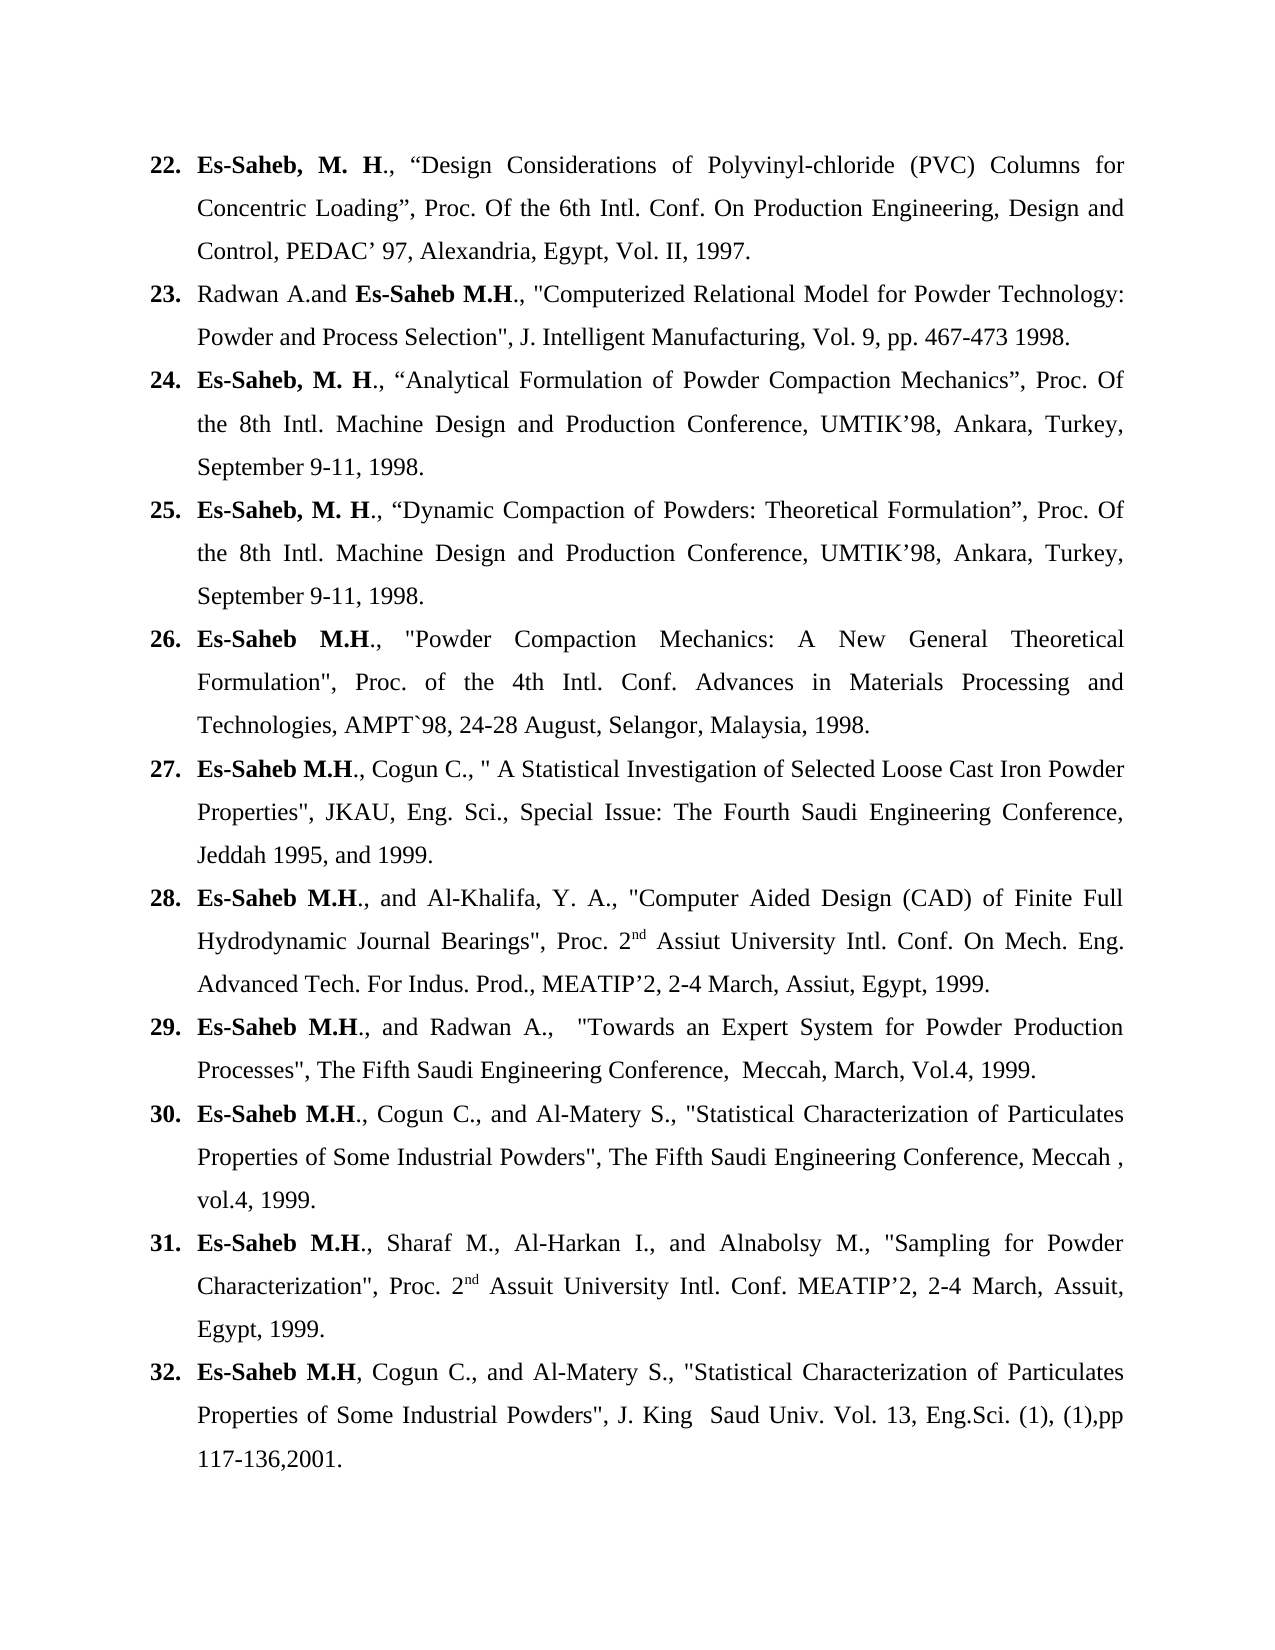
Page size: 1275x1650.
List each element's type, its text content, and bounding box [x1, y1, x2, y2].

list Radwan A.and Es-Saheb M.H., "Computerized Relational Model for Powder Technology: Powder and Process Selection", J. Intelligent Manufacturing, Vol. 9, pp. 467-473 1998. [150, 279, 1125, 351]
list Es-Saheb, M. H., “Analytical Formulation of Powder Compaction Mechanics”, Proc. Of the 8th Intl. Machine Design and Production Conference, UMTIK’98, Ankara, Turkey, September 9-11, 1998. [150, 366, 1125, 481]
list Es-Saheb M.H., Cogun C., " A Statistical Investigation of Selected Loose Cast Iron Powder Properties", JKAU, Eng. Sci., Special Issue: The Fourth Saudi Engineering Conference, Jeddah 1995, and 1999. [150, 754, 1125, 869]
list Es-Saheb M.H., Sharaf M., Al-Harkan I., and Alnabolsy M., "Sampling for Powder Characterization", Proc. 2nd Assuit University Intl. Conf. MEATIP’2, 2-4 March, Assuit, Egypt, 1999. [150, 1228, 1125, 1343]
list Es-Saheb M.H., and Radwan A., "Towards an Expert System for Powder Production Processes", The Fifth Saudi Engineering Conference, Meccah, March, Vol.4, 1999. [150, 1012, 1125, 1084]
list Es-Saheb M.H., and Al-Khalifa, Y. A., "Computer Aided Design (CAD) of Finite Full Hydrodynamic Journal Bearings", Proc. 2nd Assiut University Intl. Conf. On Mech. Eng. Advanced Tech. For Indus. Prod., MEATIP’2, 2-4 March, Assiut, Egypt, 1999. [150, 883, 1125, 998]
list Es-Saheb M.H, Cogun C., and Al-Matery S., "Statistical Characterization of Particulates Properties of Some Industrial Powders", J. King Saud Univ. Vol. 13, Eng.Sci. (1), (1),pp 117-136,2001. [150, 1357, 1125, 1472]
list Es-Saheb, M. H., “Dynamic Compaction of Powders: Theoretical Formulation”, Proc. Of the 8th Intl. Machine Design and Production Conference, UMTIK’98, Ankara, Turkey, September 9-11, 1998. [150, 495, 1125, 610]
list Es-Saheb, M. H., “Design Considerations of Polyvinyl-chloride (PVC) Columns for Concentric Loading”, Proc. Of the 6th Intl. Conf. On Production Engineering, Design and Control, PEDAC’ 97, Alexandria, Egypt, Vol. II, 1997. [150, 150, 1125, 265]
list Es-Saheb M.H., Cogun C., and Al-Matery S., "Statistical Characterization of Particulates Properties of Some Industrial Powders", The Fifth Saudi Engineering Conference, Meccah , vol.4, 1999. [150, 1099, 1125, 1214]
list Es-Saheb M.H., "Powder Compaction Mechanics: A New General Theoretical Formulation", Proc. of the 4th Intl. Conf. Advances in Materials Processing and Technologies, AMPT`98, 24-28 August, Selangor, Malaysia, 1998. [150, 624, 1125, 739]
